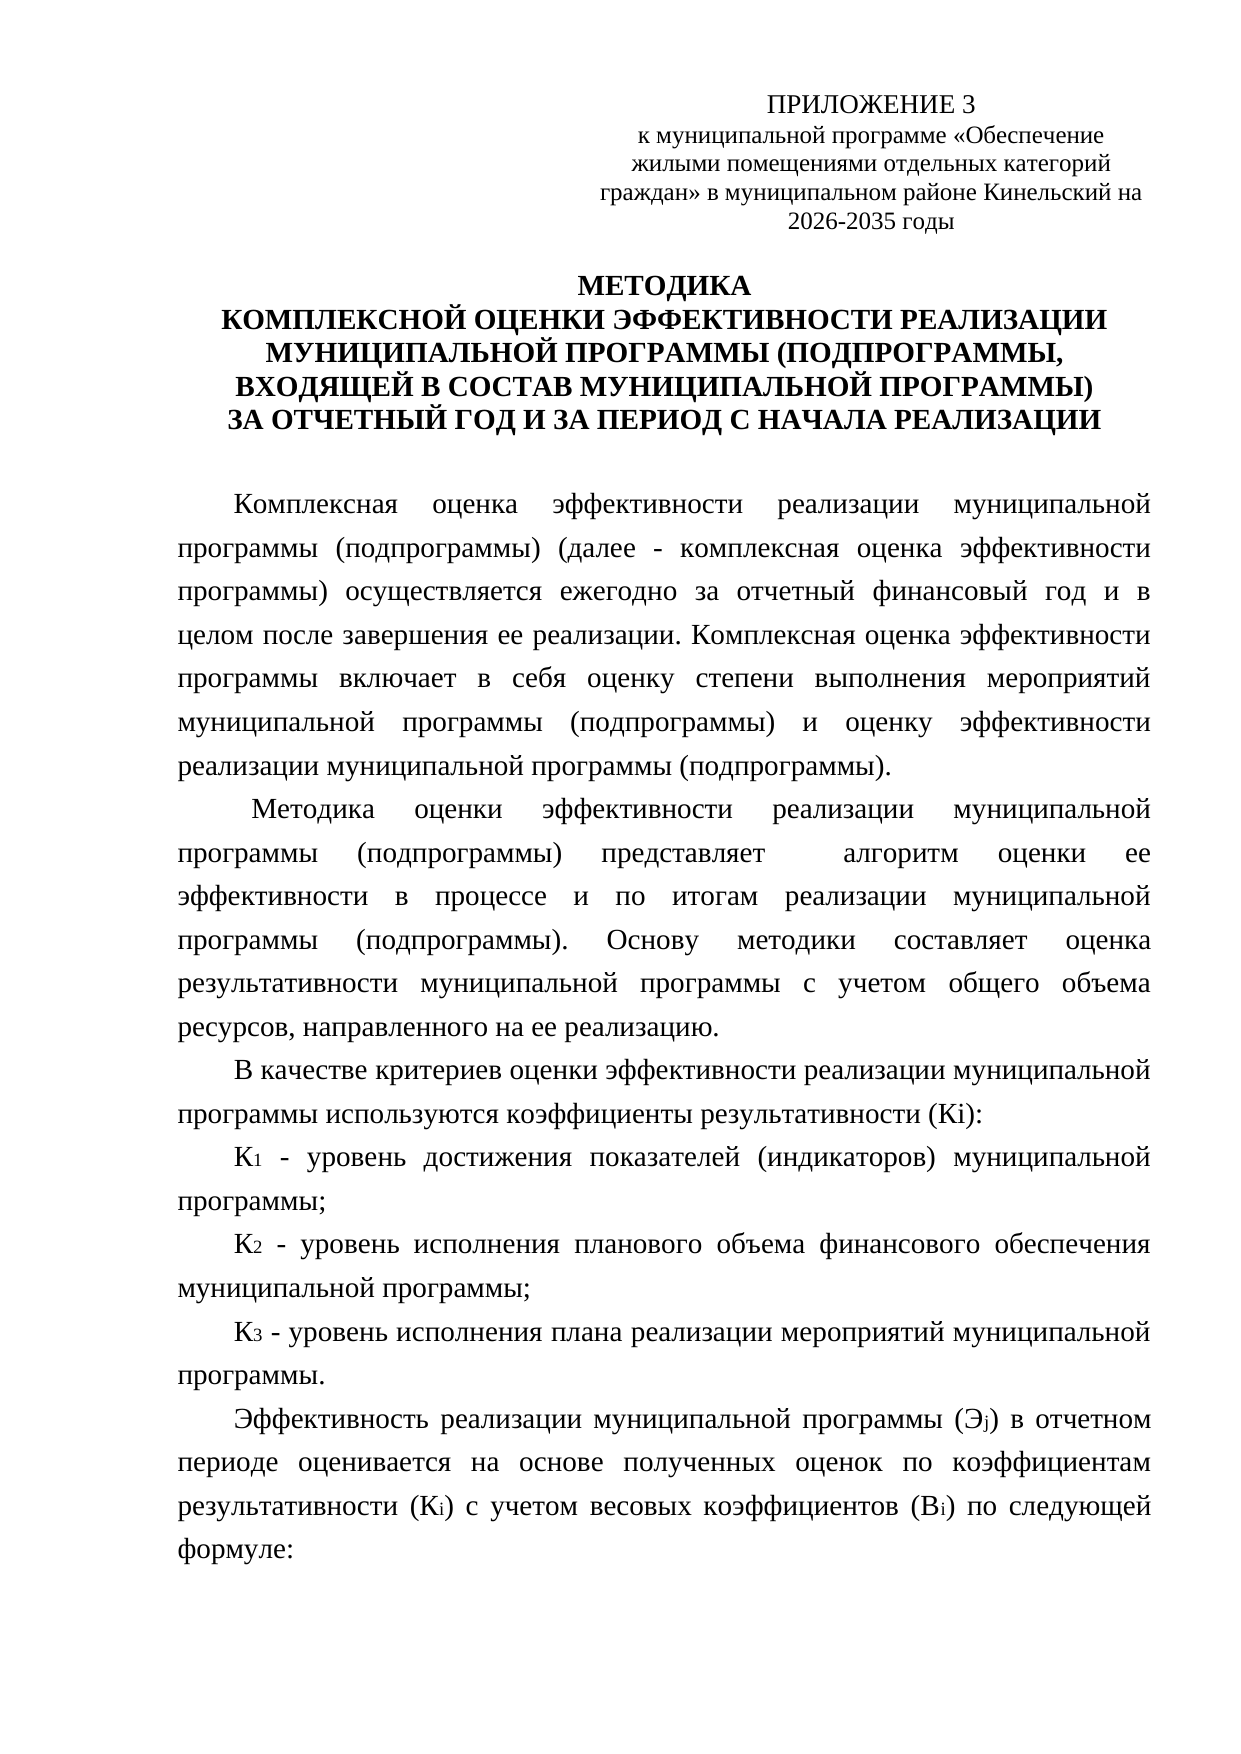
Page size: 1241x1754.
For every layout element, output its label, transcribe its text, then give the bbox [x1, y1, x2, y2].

title ЗА ОТЧЕТНЫЙ ГОД И ЗА ПЕРИОД С НАЧАЛА РЕАЛИЗАЦИИ [177, 402, 1152, 436]
text к муниципальной программе «Обеспечение жилыми помещениями отдельных категорий граждан» в муниципальном районе Кинельский на 2026-2035 годы [591, 120, 1152, 235]
text К2 - уровень исполнения планового объема финансового обеспечения муниципальной программы; [177, 1227, 1152, 1304]
text Методика оценки эффективности реализации муниципальной программы (подпрограммы) представляет алгоритм оценки ее эффективности в процессе и по итогам реализации муниципальной программы (подпрограммы). Основу методики составляет оценка результативности муниципальной программы с учетом общего объема ресурсов, направленного на ее реализацию. [177, 791, 1152, 1042]
text ПРИЛОЖЕНИЕ 3 [591, 89, 1152, 120]
title КОМПЛЕКСНОЙ ОЦЕНКИ ЭФФЕКТИВНОСТИ РЕАЛИЗАЦИИ МУНИЦИПАЛЬНОЙ ПРОГРАММЫ (ПОДПРОГРАММЫ, ВХОДЯЩЕЙ В СОСТАВ МУНИЦИПАЛЬНОЙ ПРОГРАММЫ) [177, 302, 1152, 402]
text Эффективность реализации муниципальной программы (Эj) в отчетном периоде оценивается на основе полученных оценок по коэффициентам результативности (Кi) с учетом весовых коэффициентов (Вi) по следующей формуле: [177, 1401, 1152, 1565]
text К3 - уровень исполнения плана реализации мероприятий муниципальной программы. [177, 1314, 1152, 1391]
title МЕТОДИКА [177, 268, 1152, 302]
text Комплексная оценка эффективности реализации муниципальной программы (подпрограммы) (далее - комплексная оценка эффективности программы) осуществляется ежегодно за отчетный финансовый год и в целом после завершения ее реализации. Комплексная оценка эффективности программы включает в себя оценку степени выполнения мероприятий муниципальной программы (подпрограммы) и оценку эффективности реализации муниципальной программы (подпрограммы). [177, 486, 1152, 781]
text К1 - уровень достижения показателей (индикаторов) муниципальной программы; [177, 1139, 1152, 1217]
text В качестве критериев оценки эффективности реализации муниципальной программы используются коэффициенты результативности (Кi): [177, 1052, 1152, 1129]
